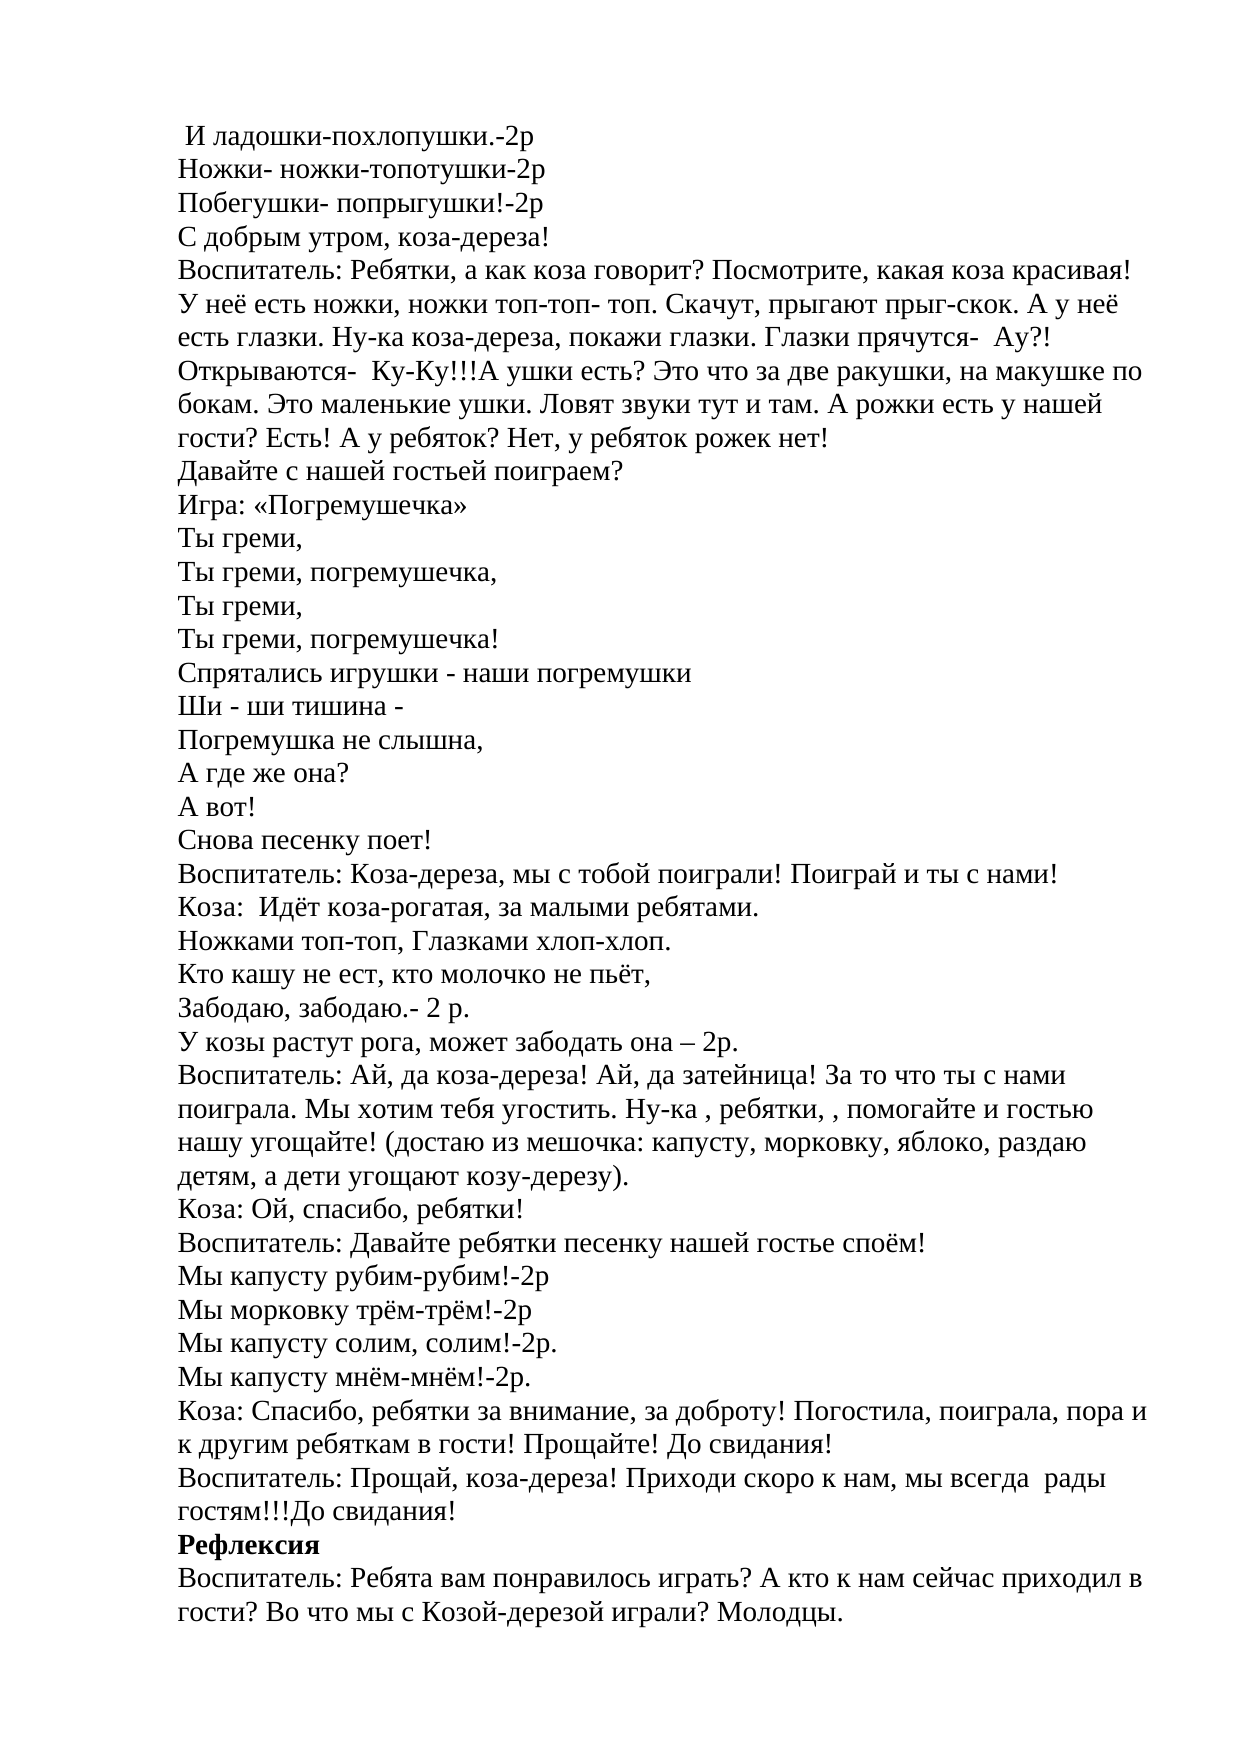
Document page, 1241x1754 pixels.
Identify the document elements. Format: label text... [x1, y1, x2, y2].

text Воспитатель: Ай, да коза-дереза! Ай, да затейница! За то что ты с нами поиграла. Мы хотим тебя угостить. Ну-ка , ребятки, , помогайте и гостью нашу угощайте! (достаю из мешочка: капусту, морковку, яблоко, раздаю детям, а дети угощают козу-дерезу). [177, 1057, 1152, 1191]
text Ты греми, [177, 521, 1152, 554]
text Воспитатель: Прощай, коза-дереза! Приходи скоро к нам, мы всегда рады гостям!!!До свидания! [177, 1460, 1152, 1527]
text Давайте с нашей гостьей поиграем? [177, 453, 1152, 487]
text Воспитатель: Коза-дереза, мы с тобой поиграли! Поиграй и ты с нами! [177, 856, 1152, 889]
text Кто кашу не ест, кто молочко не пьёт, [177, 957, 1152, 990]
text Мы капусту солим, солим!-2р. [177, 1326, 1152, 1359]
text Снова песенку поет! [177, 822, 1152, 856]
text Ножками топ-топ, Глазками хлоп-хлоп. [177, 923, 1152, 957]
text Воспитатель: Ребятки, а как коза говорит? Посмотрите, какая коза красивая! У неё есть ножки, ножки топ-топ- топ. Скачут, прыгают прыг-скок. А у неё есть глазки. Ну-ка коза-дереза, покажи глазки. Глазки прячутся- Ау?! Открываются- Ку-Ку!!!А ушки есть? Это что за две ракушки, на макушке по бокам. Это маленькие ушки. Ловят звуки тут и там. А рожки есть у нашей гости? Есть! А у ребяток? Нет, у ребяток рожек нет! [177, 252, 1152, 453]
text С добрым утром, коза-дереза! [177, 219, 1152, 252]
text А вот! [177, 789, 1152, 822]
text Коза: Спасибо, ребятки за внимание, за доброту! Погостила, поиграла, пора и к другим ребяткам в гости! Прощайте! До свидания! [177, 1393, 1152, 1460]
text Ножки- ножки-топотушки-2р [177, 152, 1152, 185]
text Воспитатель: Давайте ребятки песенку нашей гостье споём! [177, 1225, 1152, 1258]
text Игра: «Погремушечка» [177, 487, 1152, 521]
text Коза: Идёт коза-рогатая, за малыми ребятами. [177, 889, 1152, 923]
text Воспитатель: Ребята вам понравилось играть? А кто к нам сейчас приходил в гости? Во что мы с Козой-дерезой играли? Молодцы. [177, 1560, 1152, 1627]
text Ты греми, [177, 588, 1152, 621]
text Мы капусту рубим-рубим!-2р [177, 1258, 1152, 1292]
text Мы капусту мнём-мнём!-2р. [177, 1359, 1152, 1393]
text И ладошки-похлопушки.-2р [177, 118, 1152, 152]
text Погремушка не слышна, [177, 722, 1152, 755]
text Спрятались игрушки - наши погремушки [177, 655, 1152, 688]
text Мы морковку трём-трём!-2р [177, 1292, 1152, 1326]
text Рефлексия [177, 1527, 1152, 1560]
text Забодаю, забодаю.- 2 р. [177, 990, 1152, 1024]
text У козы растут рога, может забодать она – 2р. [177, 1024, 1152, 1057]
text А где же она? [177, 755, 1152, 789]
text Побегушки- попрыгушки!-2р [177, 185, 1152, 219]
text Ши - ши тишина - [177, 688, 1152, 722]
text Коза: Ой, спасибо, ребятки! [177, 1191, 1152, 1225]
text Ты греми, погремушечка! [177, 621, 1152, 655]
text Ты греми, погремушечка, [177, 554, 1152, 588]
